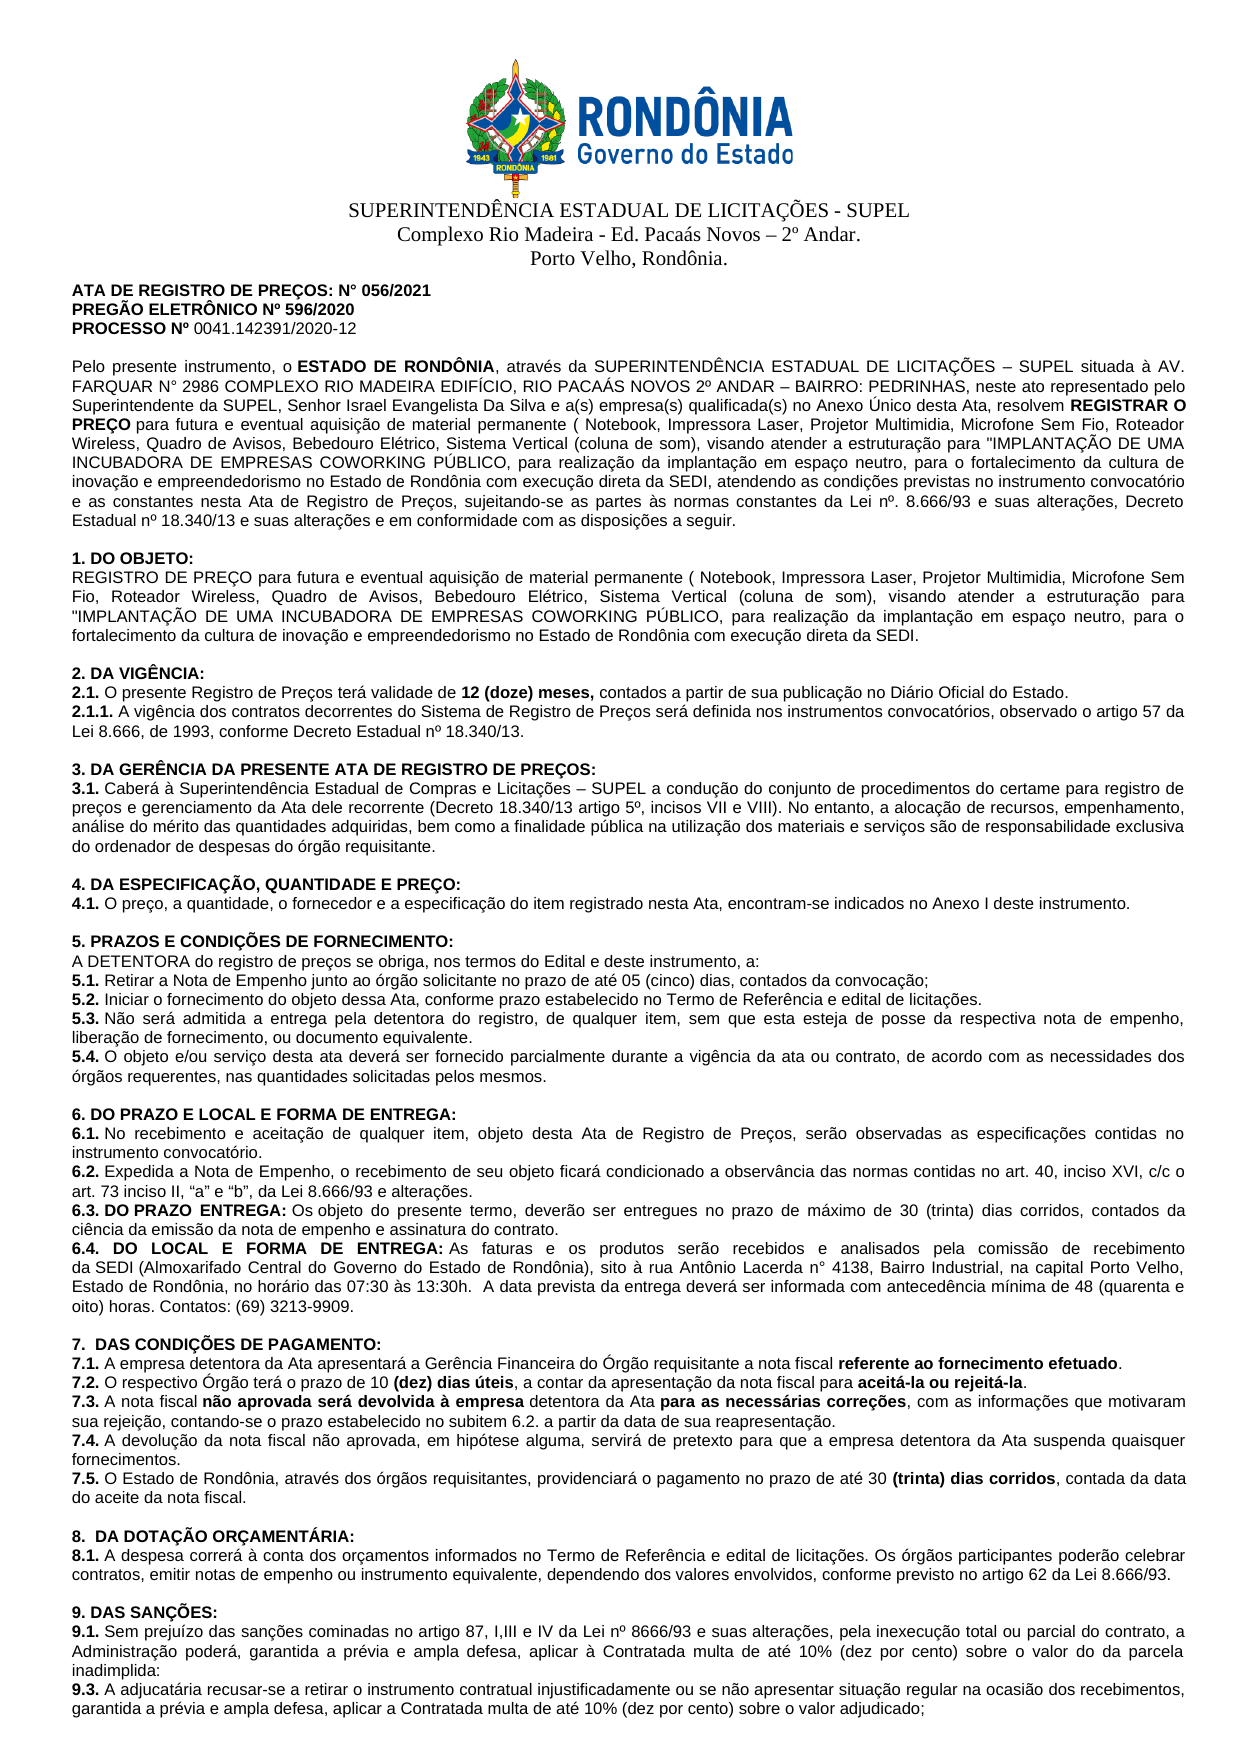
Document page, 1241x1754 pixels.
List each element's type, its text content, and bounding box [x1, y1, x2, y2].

text Porto Velho, Rondônia. [59, 246, 1199, 270]
text REGISTRO DE PREÇO para futura e eventual aquisição de material permanente ( Notebook, Impressora Laser, Projetor Multimidia, Microfone Sem Fio, Roteador Wireless, Quadro de Avisos, Bebedouro Elétrico, Sistema Vertical (coluna de som), visando atender a estruturação para "IMPLANTAÇÃO DE UMA INCUBADORA DE EMPRESAS COWORKING PÚBLICO, para realização da implantação em espaço neutro, para o fortalecimento da cultura de inovação e empreendedorismo no Estado de Rondônia com execução direta da SEDI. [72, 568, 1186, 645]
text 8. DA DOTAÇÃO ORÇAMENTÁRIA: [72, 1526, 1186, 1546]
text 6.2. Expedida a Nota de Empenho, o recebimento de seu objeto ficará condicionado a observância das normas contidas no art. 40, inciso XVI, c/c o art. 73 inciso II, “a” e “b”, da Lei 8.666/93 e alterações. [72, 1162, 1186, 1201]
text 3. DA GERÊNCIA DA PRESENTE ATA DE REGISTRO DE PREÇOS: [72, 760, 1186, 779]
text 5. PRAZOS E CONDIÇÕES DE FORNECIMENTO: [72, 932, 1186, 951]
text Pelo presente instrumento, o ESTADO DE RONDÔNIA, através da SUPERINTENDÊNCIA ESTADUAL DE LICITAÇÕES – SUPEL situada à AV. FARQUAR N° 2986 COMPLEXO RIO MADEIRA EDIFÍCIO, RIO PACAÁS NOVOS 2º ANDAR – BAIRRO: PEDRINHAS, neste ato representado pelo Superintendente da SUPEL, Senhor Israel Evangelista Da Silva e a(s) empresa(s) qualificada(s) no Anexo Único desta Ata, resolvem REGISTRAR O PREÇO para futura e eventual aquisição de material permanente ( Notebook, Impressora Laser, Projetor Multimidia, Microfone Sem Fio, Roteador Wireless, Quadro de Avisos, Bebedouro Elétrico, Sistema Vertical (coluna de som), visando atender a estruturação para "IMPLANTAÇÃO DE UMA INCUBADORA DE EMPRESAS COWORKING PÚBLICO, para realização da implantação em espaço neutro, para o fortalecimento da cultura de inovação e empreendedorismo no Estado de Rondônia com execução direta da SEDI, atendendo as condições previstas no instrumento convocatório e as constantes nesta Ata de Registro de Preços, sujeitando-se as partes às normas constantes da Lei nº. 8.666/93 e suas alterações, Decreto Estadual nº 18.340/13 e suas alterações e em conformidade com as disposições a seguir. [72, 357, 1186, 530]
text ATA DE REGISTRO DE PREÇOS: N° 056/2021 [72, 281, 1186, 300]
text 5.1. Retirar a Nota de Empenho junto ao órgão solicitante no prazo de até 05 (cinco) dias, contados da convocação; [72, 971, 1186, 990]
text 6.1. No recebimento e aceitação de qualquer item, objeto desta Ata de Registro de Preços, serão observadas as especificações contidas no instrumento convocatório. [72, 1124, 1186, 1162]
text SUPERINTENDÊNCIA ESTADUAL DE LICITAÇÕES - SUPEL [59, 198, 1199, 222]
text 5.4. O objeto e/ou serviço desta ata deverá ser fornecido parcialmente durante a vigência da ata ou contrato, de acordo com as necessidades dos órgãos requerentes, nas quantidades solicitadas pelos mesmos. [72, 1047, 1186, 1086]
text 7. DAS CONDIÇÕES DE PAGAMENTO: [72, 1335, 1186, 1354]
text 9.3. A adjucatária recusar-se a retirar o instrumento contratual injustificadamente ou se não apresentar situação regular na ocasião dos recebimentos, garantida a prévia e ampla defesa, aplicar a Contratada multa de até 10% (dez por cento) sobre o valor adjudicado; [72, 1680, 1186, 1718]
text 5.2. Iniciar o fornecimento do objeto dessa Ata, conforme prazo estabelecido no Termo de Referência e edital de licitações. [72, 990, 1186, 1009]
text 7.3. A nota fiscal não aprovada será devolvida à empresa detentora da Ata para as necessárias correções, com as informações que motivaram sua rejeição, contando-se o prazo estabelecido no subitem 6.2. a partir da data de sua reapresentação. [72, 1392, 1186, 1431]
text PROCESSO Nº 0041.142391/2020-12 [72, 319, 1186, 338]
text 7.2. O respectivo Órgão terá o prazo de 10 (dez) dias úteis, a contar da apresentação da nota fiscal para aceitá-la ou rejeitá-la. [72, 1373, 1186, 1392]
text 8.1. A despesa correrá à conta dos orçamentos informados no Termo de Referência e edital de licitações. Os órgãos participantes poderão celebrar contratos, emitir notas de empenho ou instrumento equivalente, dependendo dos valores envolvidos, conforme previsto no artigo 62 da Lei 8.666/93. [72, 1546, 1186, 1584]
text 9.1. Sem prejuízo das sanções cominadas no artigo 87, I,III e IV da Lei nº 8666/93 e suas alterações, pela inexecução total ou parcial do contrato, a Administração poderá, garantida a prévia e ampla defesa, aplicar à Contratada multa de até 10% (dez por cento) sobre o valor do da parcela inadimplida: [72, 1622, 1186, 1680]
text Complexo Rio Madeira - Ed. Pacaás Novos – 2º Andar. [59, 222, 1199, 246]
text 6.3. DO PRAZO ENTREGA: Os objeto do presente termo, deverão ser entregues no prazo de máximo de 30 (trinta) dias corridos, contados da ciência da emissão da nota de empenho e assinatura do contrato. [72, 1201, 1186, 1239]
text 5.3. Não será admitida a entrega pela detentora do registro, de qualquer item, sem que esta esteja de posse da respectiva nota de empenho, liberação de fornecimento, ou documento equivalente. [72, 1009, 1186, 1047]
text 7.5. O Estado de Rondônia, através dos órgãos requisitantes, providenciará o pagamento no prazo de até 30 (trinta) dias corridos, contada da data do aceite da nota fiscal. [72, 1469, 1186, 1507]
text PREGÃO ELETRÔNICO Nº 596/2020 [72, 300, 1186, 319]
text 6.4. DO LOCAL E FORMA DE ENTREGA: As faturas e os produtos serão recebidos e analisados pela comissão de recebimento da SEDI (Almoxarifado Central do Governo do Estado de Rondônia), sito à rua Antônio Lacerda n° 4138, Bairro Industrial, na capital Porto Velho, Estado de Rondônia, no horário das 07:30 às 13:30h. A data prevista da entrega deverá ser informada com antecedência mínima de 48 (quarenta e oito) horas. Contatos: (69) 3213-9909. [72, 1239, 1186, 1316]
text 1. DO OBJETO: [72, 549, 1186, 568]
text 2.1.1. A vigência dos contratos decorrentes do Sistema de Registro de Preços será definida nos instrumentos convocatórios, observado o artigo 57 da Lei 8.666, de 1993, conforme Decreto Estadual nº 18.340/13. [72, 702, 1186, 741]
text 6. DO PRAZO E LOCAL E FORMA DE ENTREGA: [72, 1105, 1186, 1124]
picture [465, 59, 793, 198]
text 2. DA VIGÊNCIA: [72, 664, 1186, 683]
text 2.1. O presente Registro de Preços terá validade de 12 (doze) meses, contados a partir de sua publicação no Diário Oficial do Estado. [72, 683, 1186, 702]
text 9. DAS SANÇÕES: [72, 1603, 1186, 1622]
text 3.1. Caberá à Superintendência Estadual de Compras e Licitações – SUPEL a condução do conjunto de procedimentos do certame para registro de preços e gerenciamento da Ata dele recorrente (Decreto 18.340/13 artigo 5º, incisos VII e VIII). No entanto, a alocação de recursos, empenhamento, análise do mérito das quantidades adquiridas, bem como a finalidade pública na utilização dos materiais e serviços são de responsabilidade exclusiva do ordenador de despesas do órgão requisitante. [72, 779, 1186, 856]
text 7.4. A devolução da nota fiscal não aprovada, em hipótese alguma, servirá de pretexto para que a empresa detentora da Ata suspenda quaisquer fornecimentos. [72, 1431, 1186, 1469]
text 7.1. A empresa detentora da Ata apresentará a Gerência Financeira do Órgão requisitante a nota fiscal referente ao fornecimento efetuado. [72, 1354, 1186, 1373]
text 4. DA ESPECIFICAÇÃO, QUANTIDADE E PREÇO: [72, 875, 1186, 894]
text A DETENTORA do registro de preços se obriga, nos termos do Edital e deste instrumento, a: [72, 951, 1186, 971]
text 4.1. O preço, a quantidade, o fornecedor e a especificação do item registrado nesta Ata, encontram-se indicados no Anexo I deste instrumento. [72, 894, 1186, 913]
